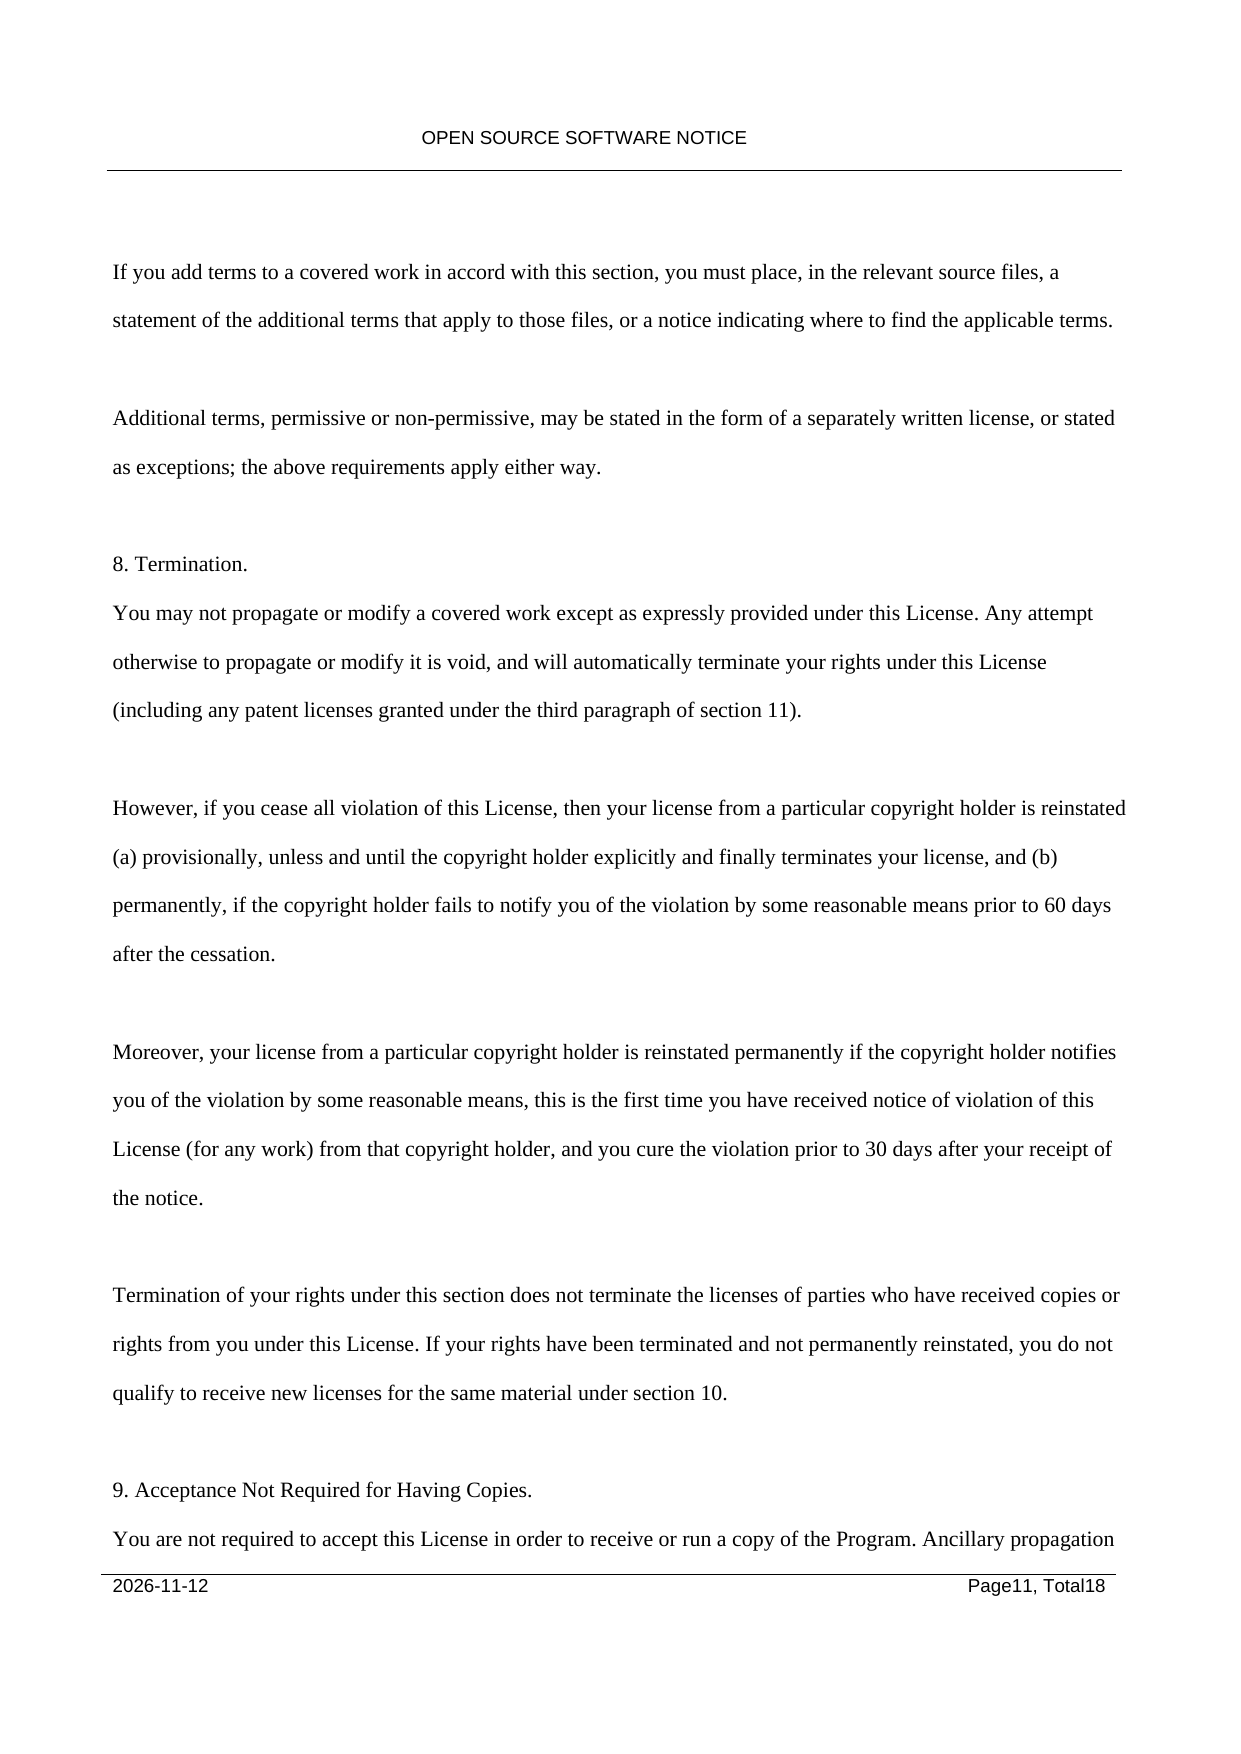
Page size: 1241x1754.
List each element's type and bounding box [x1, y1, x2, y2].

text [112, 206, 1128, 1555]
